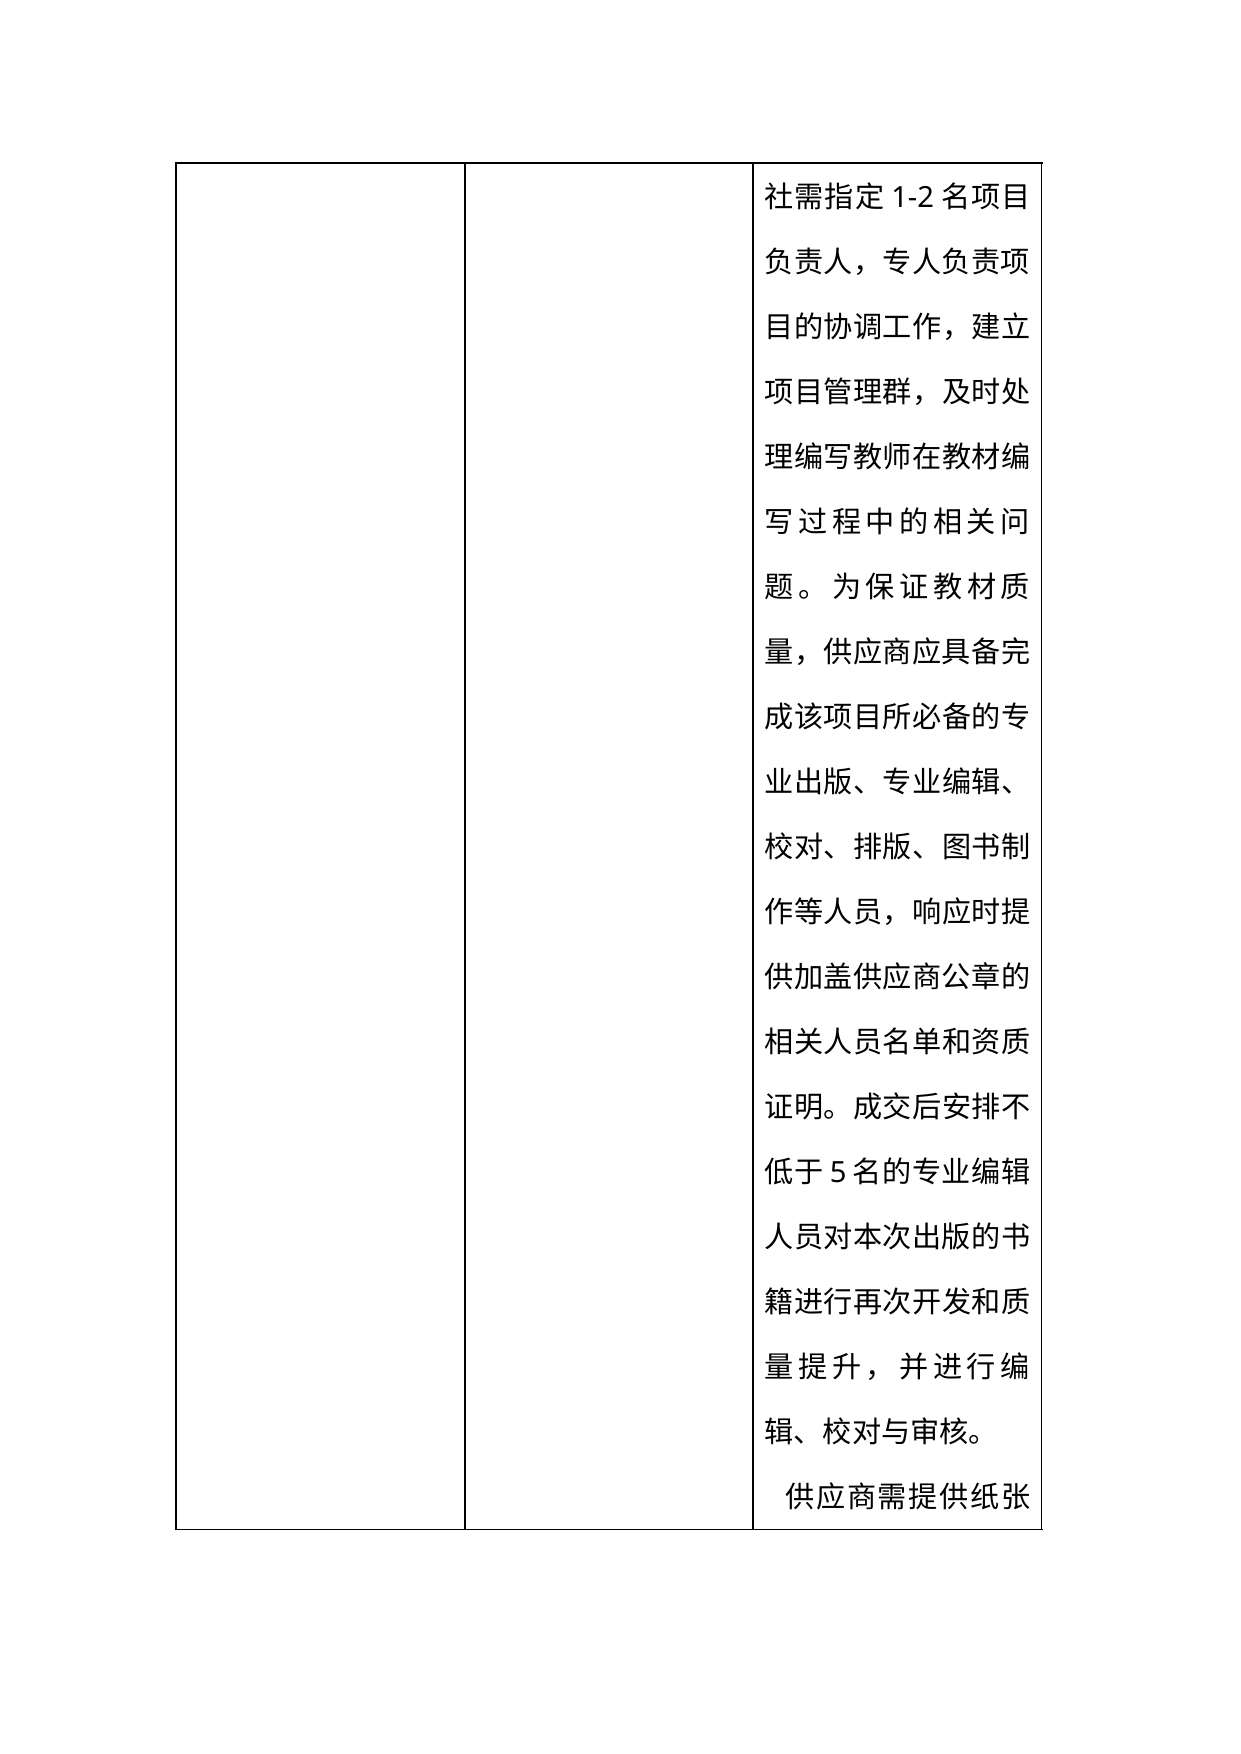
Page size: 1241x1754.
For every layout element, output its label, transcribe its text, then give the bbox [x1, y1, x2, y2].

table_cell [466, 164, 752, 1528]
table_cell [754, 164, 1041, 1528]
table_cell 1 [177, 164, 464, 1528]
